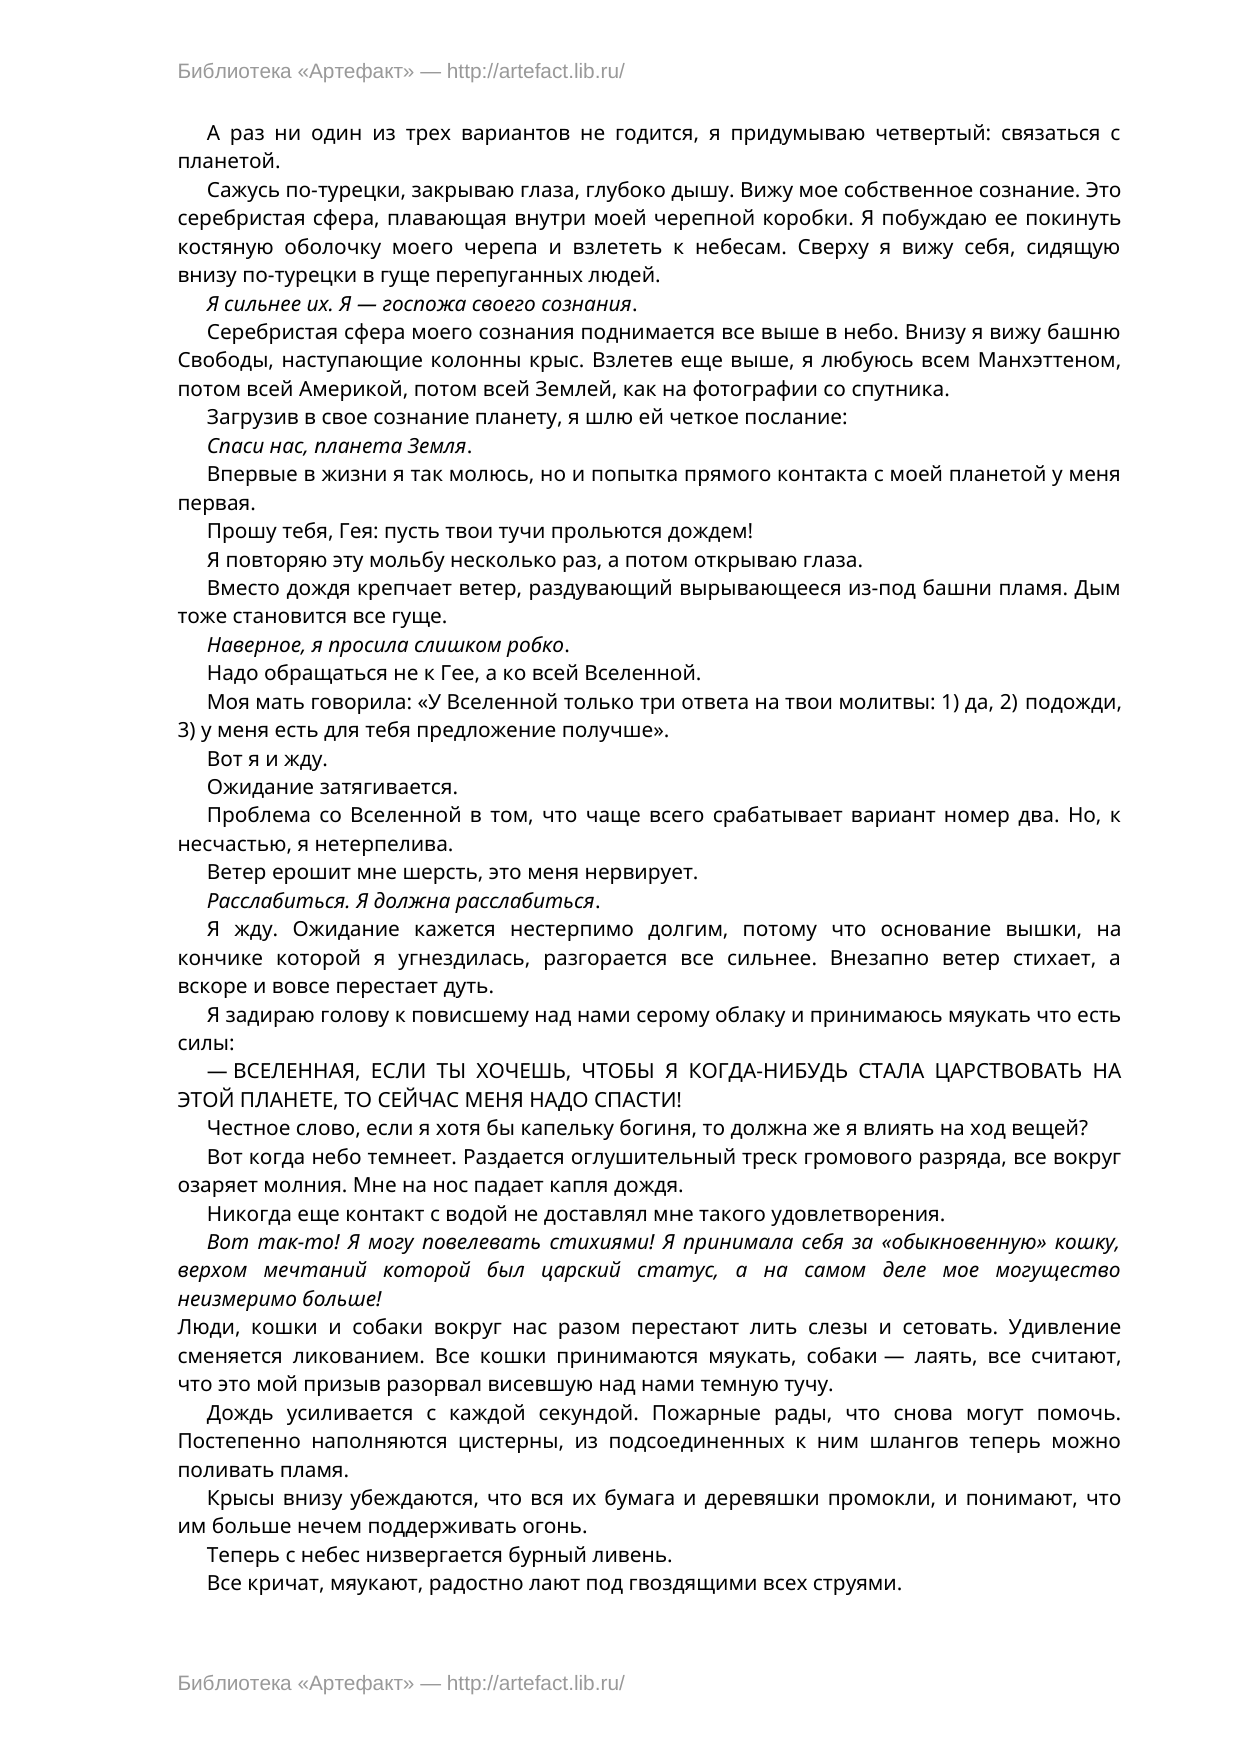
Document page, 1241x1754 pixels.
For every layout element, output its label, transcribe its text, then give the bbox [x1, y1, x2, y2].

text Вот так-то! Я могу повелевать стихиями! Я принимала себя за «обыкновенную» кошку, верхом мечтаний которой был царский статус, а на самом деле мое могущество неизмеримо больше! Люди, кошки и собаки вокруг нас разом перестают лить слезы и сетовать. Удивление сменяется ликованием. Все кошки принимаются мяукать, собаки — лаять, все считают, что это мой призыв разорвал висевшую над нами темную тучу. [177, 1227, 1122, 1398]
text Загрузив в свое сознание планету, я шлю ей четкое послание: [177, 402, 1122, 431]
text Проблема со Вселенной в том, что чаще всего срабатывает вариант номер два. Но, к несчастью, я нетерпелива. [177, 801, 1122, 857]
text Я жду. Ожидание кажется нестерпимо долгим, потому что основание вышки, на кончике которой я угнездилась, разгорается все сильнее. Внезапно ветер стихает, а вскоре и вовсе перестает дуть. [177, 914, 1122, 1000]
text Спаси нас, планета Земля. [177, 431, 1122, 459]
text Впервые в жизни я так молюсь, но и попытка прямого контакта с моей планетой у меня первая. [177, 459, 1122, 516]
text Ожидание затягивается. [177, 772, 1122, 801]
text Честное слово, если я хотя бы капельку богиня, то должна же я влиять на ход вещей? [177, 1113, 1122, 1142]
text Теперь с небес низвергается бурный ливень. [177, 1540, 1122, 1568]
text Вместо дождя крепчает ветер, раздувающий вырывающееся из-под башни пламя. Дым тоже становится все гуще. [177, 573, 1122, 630]
text Я задираю голову к повисшему над нами серому облаку и принимаюсь мяукать что есть силы: [177, 1000, 1122, 1057]
text Вот когда небо темнеет. Раздается оглушительный треск громового разряда, все вокруг озаряет молния. Мне на нос падает капля дождя. [177, 1142, 1122, 1199]
text Я повторяю эту мольбу несколько раз, а потом открываю глаза. [177, 545, 1122, 573]
text Дождь усиливается с каждой секундой. Пожарные рады, что снова могут помочь. Постепенно наполняются цистерны, из подсоединенных к ним шлангов теперь можно поливать пламя. [177, 1398, 1122, 1483]
text Сажусь по-турецки, закрываю глаза, глубоко дышу. Вижу мое собственное сознание. Это серебристая сфера, плавающая внутри моей черепной коробки. Я побуждаю ее покинуть костяную оболочку моего черепа и взлететь к небесам. Сверху я вижу себя, сидящую внизу по-турецки в гуще перепуганных людей. [177, 175, 1122, 289]
text Прошу тебя, Гея: пусть твои тучи прольются дождем! [177, 516, 1122, 545]
text Крысы внизу убеждаются, что вся их бумага и деревяшки промокли, и понимают, что им больше нечем поддерживать огонь. [177, 1483, 1122, 1540]
text Я сильнее их. Я — госпожа своего сознания. [177, 289, 1122, 317]
text Никогда еще контакт с водой не доставлял мне такого удовлетворения. [177, 1199, 1122, 1227]
text — ВСЕЛЕННАЯ, ЕСЛИ ТЫ ХОЧЕШЬ, ЧТОБЫ Я КОГДА-НИБУДЬ СТАЛА ЦАРСТВОВАТЬ НА ЭТОЙ ПЛАНЕТЕ, ТО СЕЙЧАС МЕНЯ НАДО СПАСТИ! [177, 1057, 1122, 1113]
text Надо обращаться не к Гее, а ко всей Вселенной. [177, 658, 1122, 687]
text Ветер ерошит мне шерсть, это меня нервирует. [177, 857, 1122, 886]
text Вот я и жду. [177, 744, 1122, 772]
text Моя мать говорила: «У Вселенной только три ответа на твои молитвы: 1) да, 2) подожди, 3) у меня есть для тебя предложение получше». [177, 687, 1122, 744]
text Наверное, я просила слишком робко. [177, 630, 1122, 658]
text А раз ни один из трех вариантов не годится, я придумываю четвертый: связаться с планетой. [177, 118, 1122, 175]
text Серебристая сфера моего сознания поднимается все выше в небо. Внизу я вижу башню Свободы, наступающие колонны крыс. Взлетев еще выше, я любуюсь всем Манхэттеном, потом всей Америкой, потом всей Землей, как на фотографии со спутника. [177, 317, 1122, 402]
text Расслабиться. Я должна расслабиться. [177, 886, 1122, 914]
text Все кричат, мяукают, радостно лают под гвоздящими всех струями. [177, 1568, 1122, 1597]
